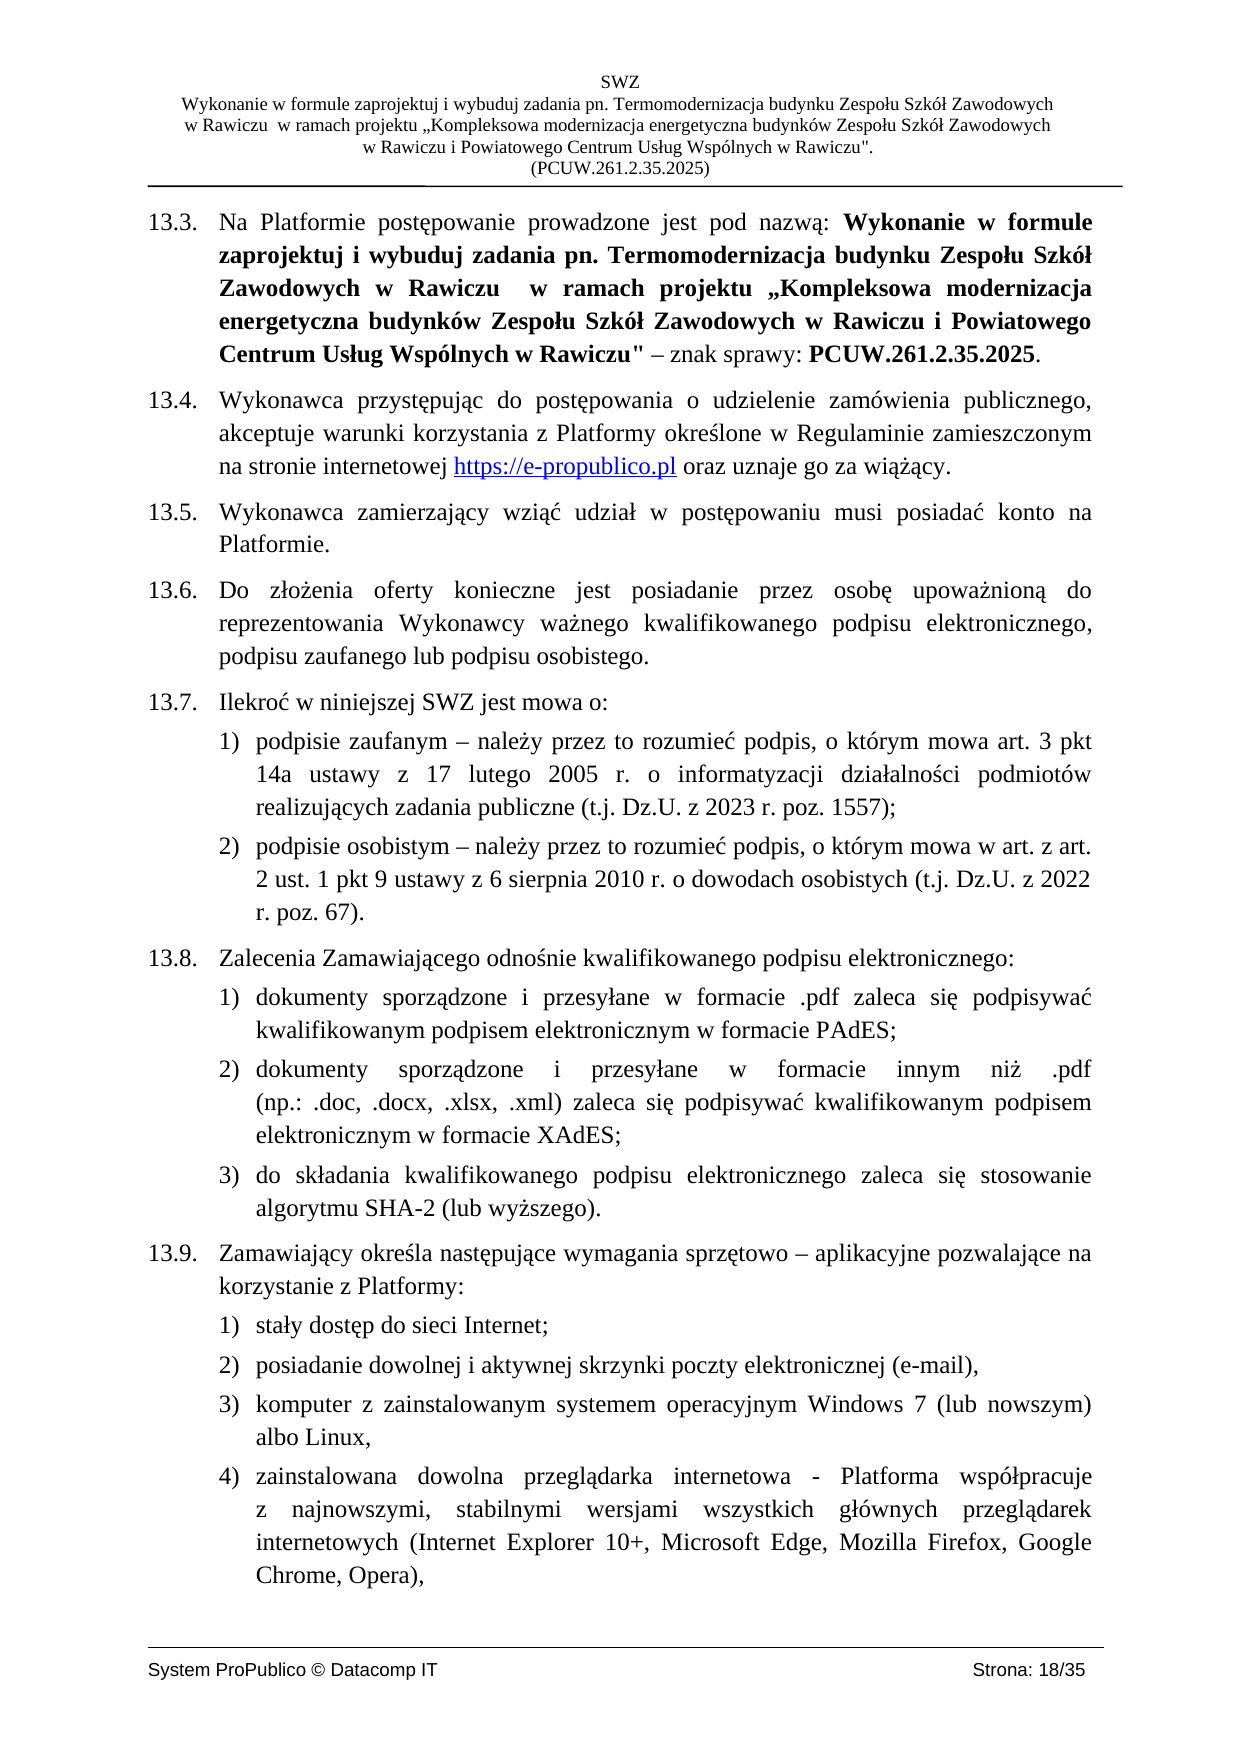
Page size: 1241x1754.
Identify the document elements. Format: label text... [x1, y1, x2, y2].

list podpisie zaufanym – należy przez to rozumieć podpis, o którym mowa art. 3 pkt 14a ustawy z 17 lutego 2005 r. o informatyzacji działalności podmiotów realizujących zadania publiczne (t.j. Dz.U. z 2023 r. poz. 1557); [218, 726, 1093, 821]
list Ilekroć w niniejszej SWZ jest mowa o: [148, 687, 1093, 715]
list Zamawiający określa następujące wymagania sprzętowo – aplikacyjne pozwalające na korzystanie z Platformy: [148, 1238, 1093, 1300]
list podpisie osobistym – należy przez to rozumieć podpis, o którym mowa w art. z art. 2 ust. 1 pkt 9 ustawy z 6 sierpnia 2010 r. o dowodach osobistych (t.j. Dz.U. z 2022 r. poz. 67). [218, 831, 1093, 926]
list zainstalowana dowolna przeglądarka internetowa - Platforma współpracuje z najnowszymi, stabilnymi wersjami wszystkich głównych przeglądarek internetowych (Internet Explorer 10+, Microsoft Edge, Mozilla Firefox, Google Chrome, Opera), [218, 1461, 1093, 1589]
list Wykonawca przystępując do postępowania o udzielenie zamówienia publicznego, akceptuje warunki korzystania z Platformy określone w Regulaminie zamieszczonym na stronie internetowej https://e-propublico.pl oraz uznaje go za wiążący. [148, 385, 1093, 480]
list Wykonawca zamierzający wziąć udział w postępowaniu musi posiadać konto na Platformie. [148, 497, 1093, 558]
list dokumenty sporządzone i przesyłane w formacie innym niż .pdf (np.: .doc, .docx, .xlsx, .xml) zaleca się podpisywać kwalifikowanym podpisem elektronicznym w formacie XAdES; [218, 1054, 1093, 1149]
list posiadanie dowolnej i aktywnej skrzynki poczty elektronicznej (e-mail), [218, 1350, 1093, 1378]
list do składania kwalifikowanego podpisu elektronicznego zaleca się stosowanie algorytmu SHA-2 (lub wyższego). [218, 1160, 1093, 1221]
list stały dostęp do sieci Internet; [218, 1311, 1093, 1339]
list komputer z zainstalowanym systemem operacyjnym Windows 7 (lub nowszym) albo Linux, [218, 1389, 1093, 1451]
list Do złożenia oferty konieczne jest posiadanie przez osobę upoważnioną do reprezentowania Wykonawcy ważnego kwalifikowanego podpisu elektronicznego, podpisu zaufanego lub podpisu osobistego. [148, 575, 1093, 670]
subtitle Na Platformie postępowanie prowadzone jest pod nazwą: Wykonanie w formule zaprojektuj i wybuduj zadania pn. Termomodernizacja budynku Zespołu Szkół Zawodowych w Rawiczu w ramach projektu „Kompleksowa modernizacja energetyczna budynków Zespołu Szkół Zawodowych w Rawiczu i Powiatowego Centrum Usług Wspólnych w Rawiczu" – znak sprawy: PCUW.261.2.35.2025. [148, 207, 1093, 368]
list dokumenty sporządzone i przesyłane w formacie .pdf zaleca się podpisywać kwalifikowanym podpisem elektronicznym w formacie PAdES; [218, 982, 1093, 1044]
list Zalecenia Zamawiającego odnośnie kwalifikowanego podpisu elektronicznego: [148, 943, 1093, 972]
